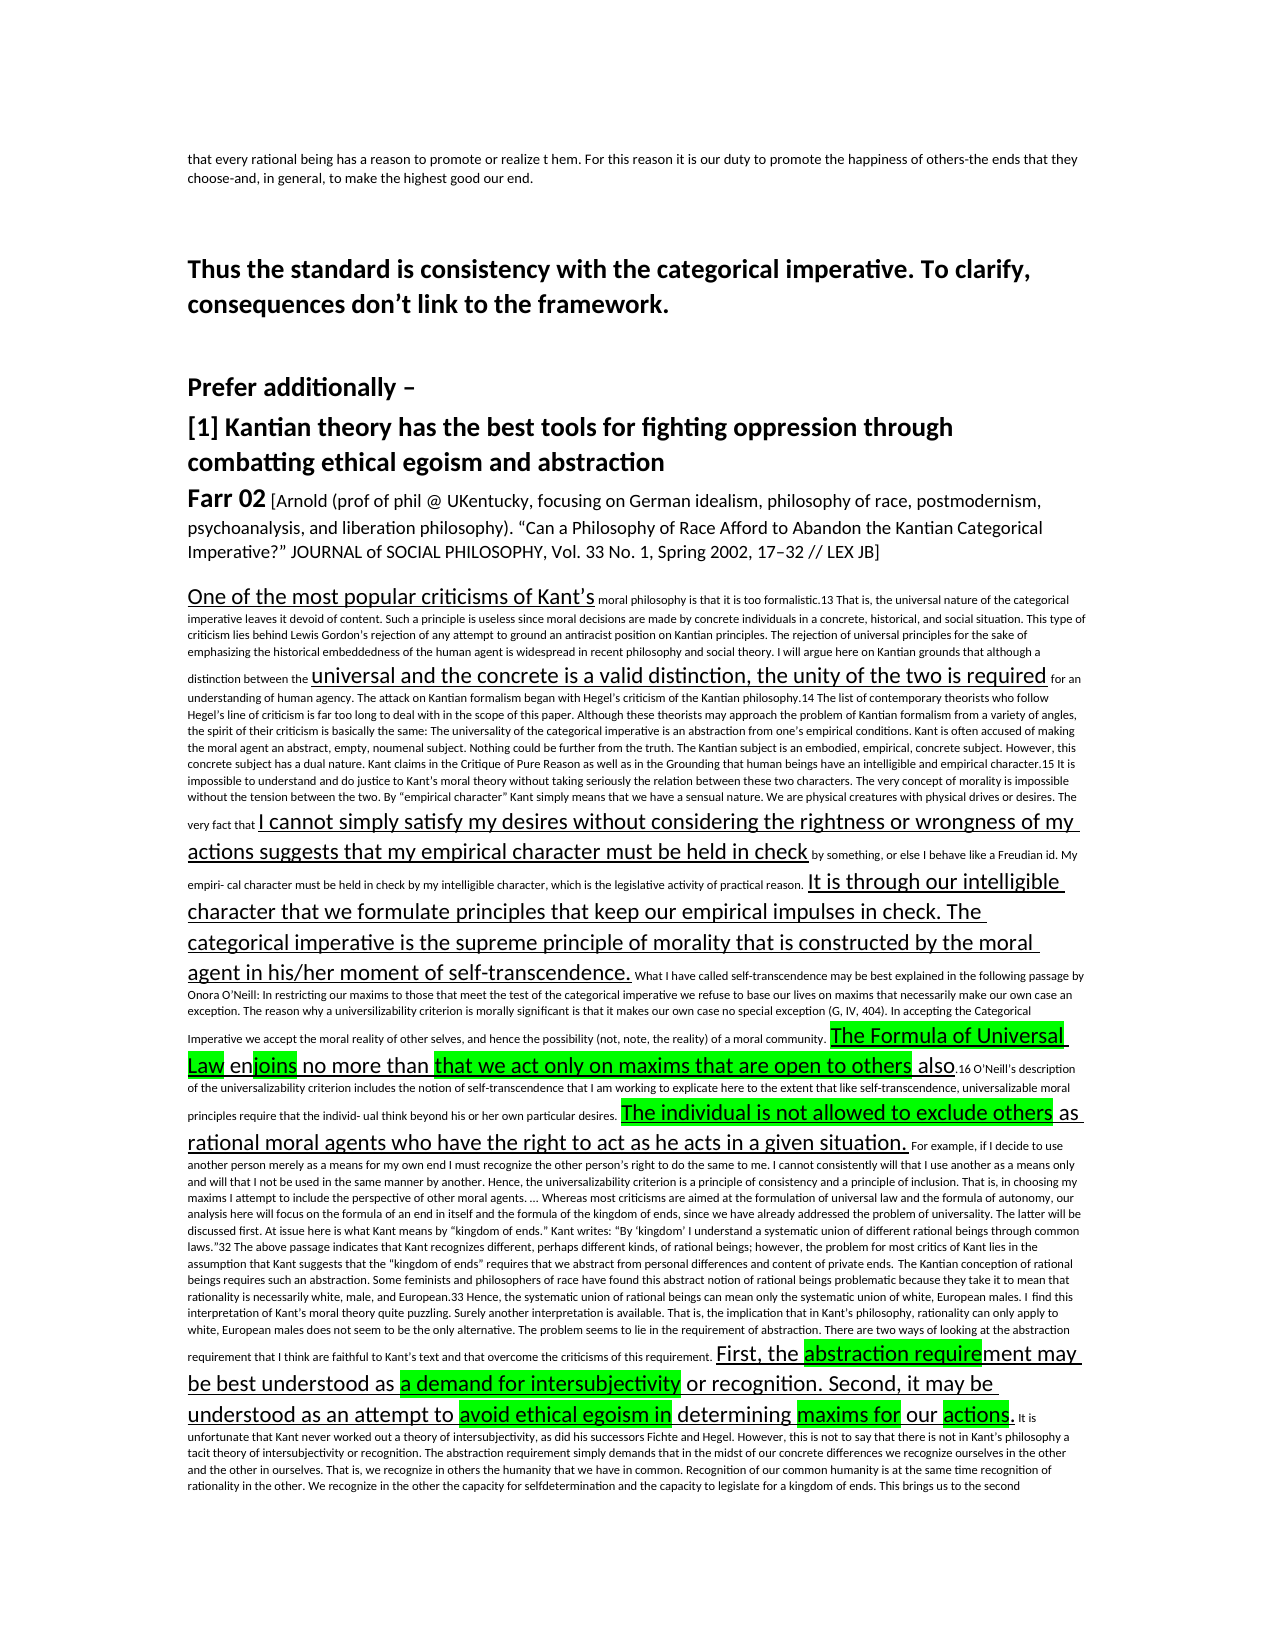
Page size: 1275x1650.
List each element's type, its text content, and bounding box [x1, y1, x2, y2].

subtitle Thus the standard is consistency with the categorical imperative. To clarify, consequences don’t link to the framework. [187, 252, 1087, 321]
subtitle Prefer additionally – [187, 370, 1087, 403]
subtitle [1] Kantian theory has the best tools for fighting oppression through combatting ethical egoism and abstraction [187, 410, 1087, 478]
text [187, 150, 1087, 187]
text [187, 582, 1087, 1494]
text Farr 02 [Arnold (prof of phil @ UKentucky, focusing on German idealism, philosophy of race, postmodernism, psychoanalysis, and liberation philosophy). “Can a Philosophy of Race Afford to Abandon the Kantian Categorical Imperative?” JOURNAL of SOCIAL PHILOSOPHY, Vol. 33 No. 1, Spring 2002, 17–32 // LEX JB] [187, 481, 1087, 563]
